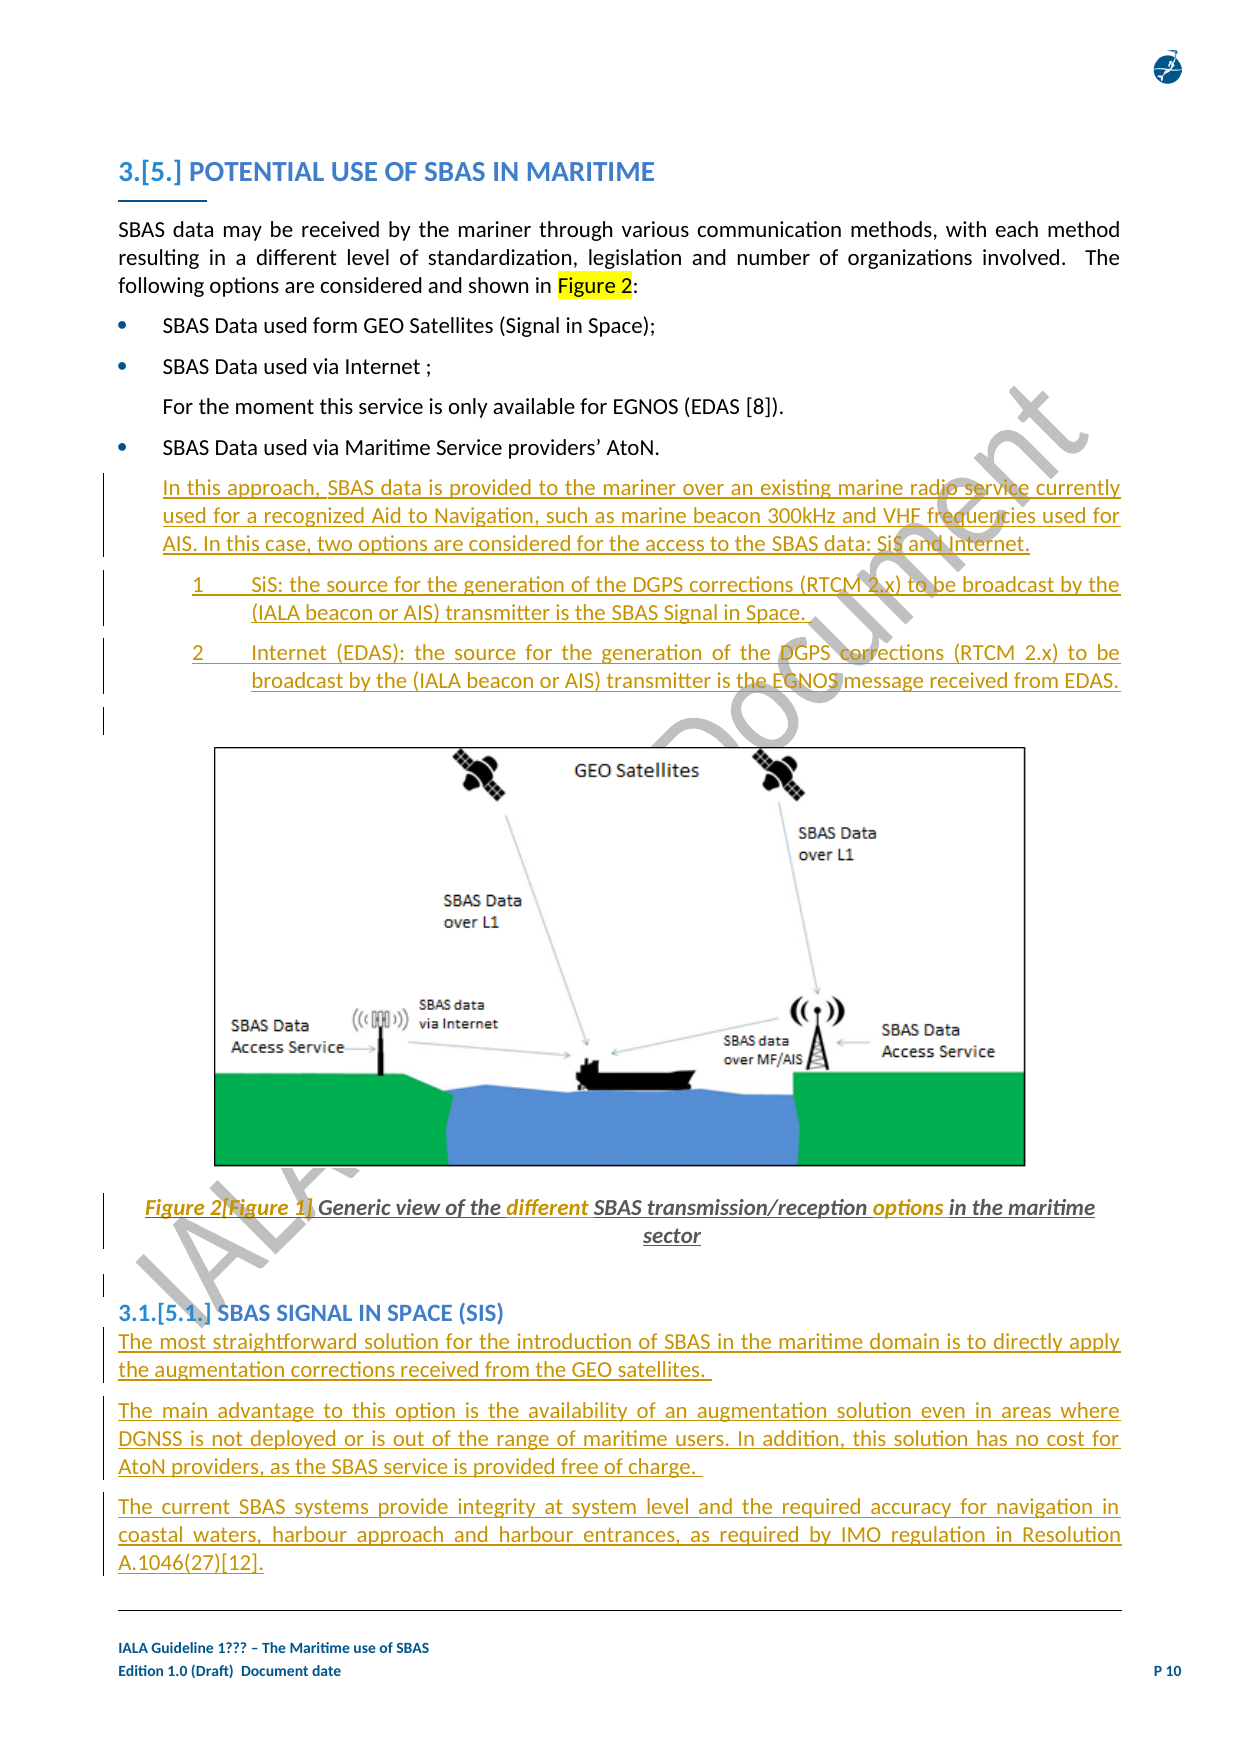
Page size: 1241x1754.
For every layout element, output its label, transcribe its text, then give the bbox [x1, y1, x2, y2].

text SBAS data may be received by the mariner through various communication methods, with each method resulting in a different level of standardization, legislation and number of organizations involved. The following options are considered and shown in Figure 2: [118, 215, 1122, 299]
picture [214, 747, 1027, 1168]
picture [1122, 0, 1241, 119]
subtitle SBAS Signal In Space (SiS) [118, 1297, 1122, 1327]
text SBAS Data used via Internet ; [118, 352, 1122, 380]
text SBAS Data used form GEO Satellites (Signal in Space); [118, 311, 1122, 339]
text Generic view of the SBAS transmission/reception in the maritime sector [118, 1193, 1122, 1249]
subtitle POTENTIAL USE OF SBAS IN MARITIME [118, 153, 1122, 189]
list For the moment this service is only available for EGNOS (EDAS [8]). [162, 392, 1122, 420]
text SBAS Data used via Maritime Service providers’ AtoN. [118, 433, 1122, 461]
